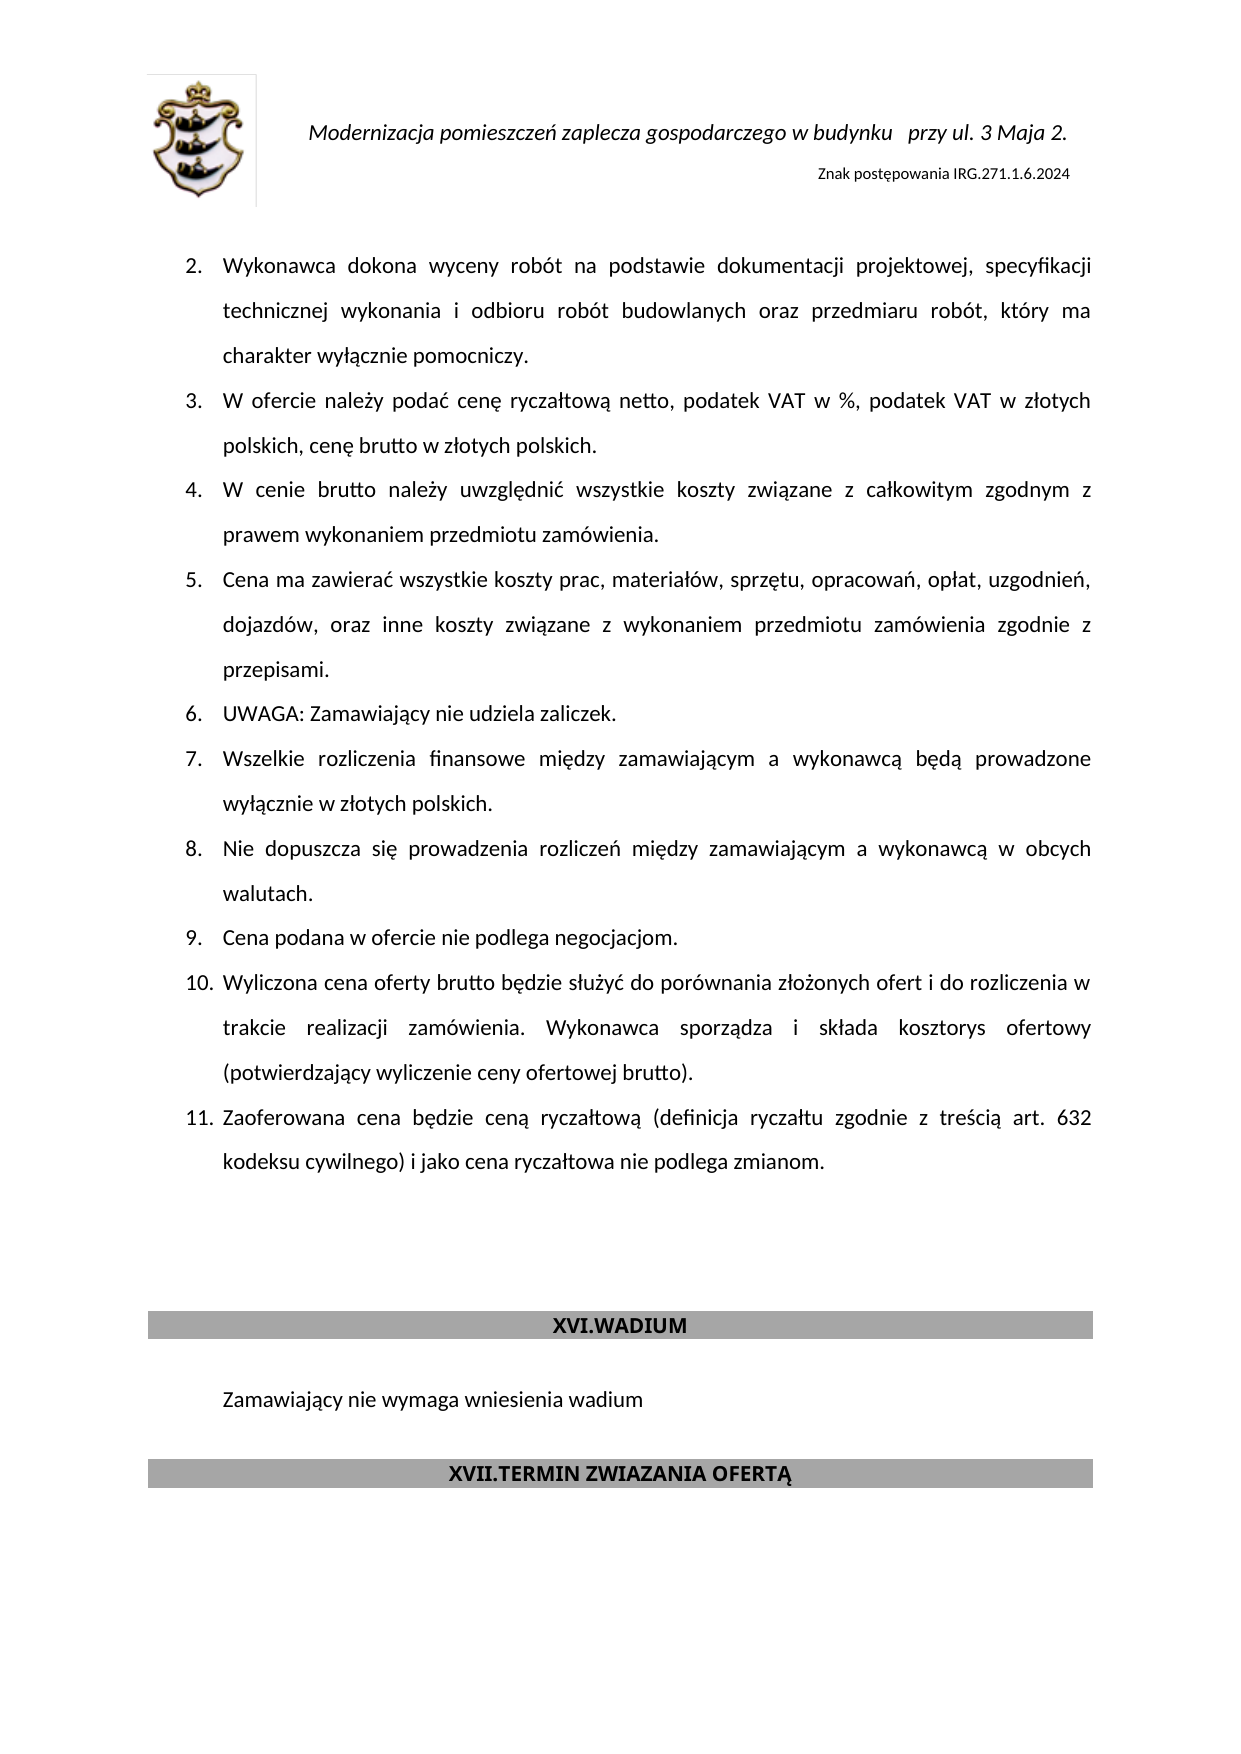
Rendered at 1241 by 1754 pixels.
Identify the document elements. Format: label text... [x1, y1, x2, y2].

subtitle XVII.TERMIN ZWIAZANIA OFERTĄ [148, 1459, 1093, 1488]
list UWAGA: Zamawiający nie udziela zaliczek. [185, 699, 1093, 727]
text Zamawiający nie wymaga wniesienia wadium [223, 1386, 1093, 1413]
list Cena ma zawierać wszystkie koszty prac, materiałów, sprzętu, opracowań, opłat, uzgodnień, dojazdów, oraz inne koszty związane z wykonaniem przedmiotu zamówienia zgodnie z przepisami. [185, 565, 1093, 683]
list Wszelkie rozliczenia finansowe między zamawiającym a wykonawcą będą prowadzone wyłącznie w złotych polskich. [185, 744, 1093, 817]
subtitle XVI.WADIUM [148, 1311, 1093, 1339]
list Cena podana w ofercie nie podlega negocjacjom. [185, 923, 1093, 951]
list W cenie brutto należy uwzględnić wszystkie koszty związane z całkowitym zgodnym z prawem wykonaniem przedmiotu zamówienia. [185, 476, 1093, 548]
list Nie dopuszcza się prowadzenia rozliczeń między zamawiającym a wykonawcą w obcych walutach. [185, 834, 1093, 907]
picture [146, 73, 258, 207]
list Wykonawca dokona wyceny robót na podstawie dokumentacji projektowej, specyfikacji technicznej wykonania i odbioru robót budowlanych oraz przedmiaru robót, który ma charakter wyłącznie pomocniczy. [185, 252, 1093, 369]
list W ofercie należy podać cenę ryczałtową netto, podatek VAT w %, podatek VAT w złotych polskich, cenę brutto w złotych polskich. [185, 386, 1093, 459]
list Zaoferowana cena będzie ceną ryczałtową (definicja ryczałtu zgodnie z treścią art. 632 kodeksu cywilnego) i jako cena ryczałtowa nie podlega zmianom. [185, 1103, 1093, 1175]
list Wyliczona cena oferty brutto będzie służyć do porównania złożonych ofert i do rozliczenia w trakcie realizacji zamówienia. Wykonawca sporządza i składa kosztorys ofertowy (potwierdzający wyliczenie ceny ofertowej brutto). [185, 968, 1093, 1086]
